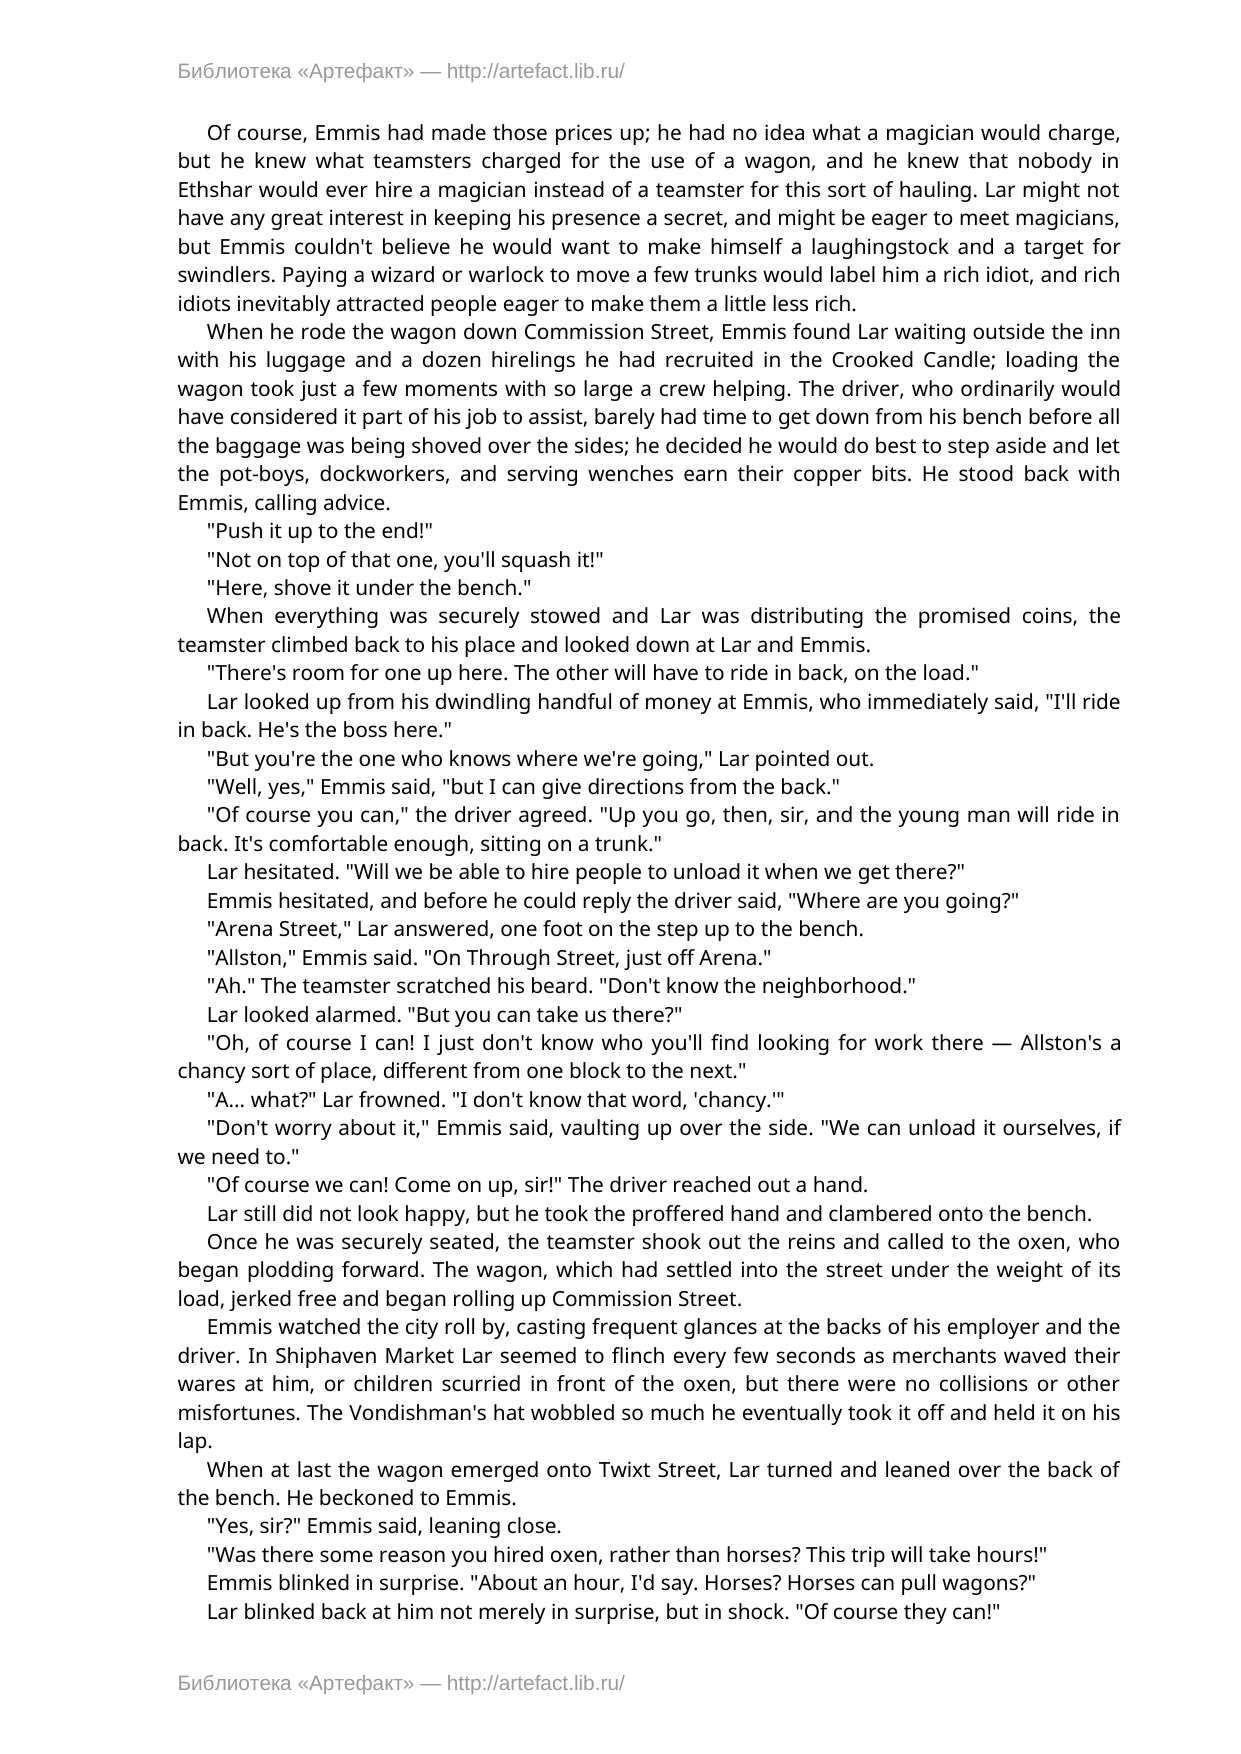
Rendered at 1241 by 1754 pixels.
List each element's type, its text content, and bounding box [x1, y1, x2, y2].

text When everything was securely stowed and Lar was distributing the promised coins, the teamster climbed back to his place and looked down at Lar and Emmis. [177, 602, 1122, 658]
text "Here, shove it under the bench." [177, 573, 1122, 602]
text "Of course we can! Come on up, sir!" The driver reached out a hand. [177, 1170, 1122, 1199]
text "Was there some reason you hired oxen, rather than horses? This trip will take hours!" [177, 1540, 1122, 1568]
text Once he was securely seated, the teamster shook out the reins and called to the oxen, who began plodding forward. The wagon, which had settled into the street under the weight of its load, jerked free and began rolling up Commission Street. [177, 1227, 1122, 1312]
text Lar still did not look happy, but he took the proffered hand and clambered onto the bench. [177, 1199, 1122, 1227]
text "Push it up to the end!" [177, 516, 1122, 545]
text Emmis watched the city roll by, casting frequent glances at the backs of his employer and the driver. In Shiphaven Market Lar seemed to flinch every few seconds as merchants waved their wares at him, or children scurried in front of the oxen, but there were no collisions or other misfortunes. The Vondishman's hat wobbled so much he eventually took it off and held it on his lap. [177, 1312, 1122, 1455]
text "Don't worry about it," Emmis said, vaulting up over the side. "We can unload it ourselves, if we need to." [177, 1113, 1122, 1170]
text "A... what?" Lar frowned. "I don't know that word, 'chancy.'" [177, 1085, 1122, 1113]
text Lar looked up from his dwindling handful of money at Emmis, who immediately said, "I'll ride in back. He's the boss here." [177, 687, 1122, 744]
text "Allston," Emmis said. "On Through Street, just off Arena." [177, 943, 1122, 971]
text Lar looked alarmed. "But you can take us there?" [177, 1000, 1122, 1028]
text Emmis blinked in surprise. "About an hour, I'd say. Horses? Horses can pull wagons?" [177, 1568, 1122, 1597]
text "Oh, of course I can! I just don't know who you'll find looking for work there — Allston's a chancy sort of place, different from one block to the next." [177, 1028, 1122, 1085]
text "Ah." The teamster scratched his beard. "Don't know the neighborhood." [177, 971, 1122, 1000]
text "Yes, sir?" Emmis said, leaning close. [177, 1512, 1122, 1540]
text "Of course you can," the driver agreed. "Up you go, then, sir, and the young man will ride in back. It's comfortable enough, sitting on a trunk." [177, 801, 1122, 857]
text When at last the wagon emerged onto Twixt Street, Lar turned and leaned over the back of the bench. He beckoned to Emmis. [177, 1455, 1122, 1512]
text "Arena Street," Lar answered, one foot on the step up to the bench. [177, 914, 1122, 943]
text Lar blinked back at him not merely in surprise, but in shock. "Of course they can!" [177, 1597, 1122, 1625]
text Lar hesitated. "Will we be able to hire people to unload it when we get there?" [177, 857, 1122, 886]
text Of course, Emmis had made those prices up; he had no idea what a magician would charge, but he knew what teamsters charged for the use of a wagon, and he knew that nobody in Ethshar would ever hire a magician instead of a teamster for this sort of hauling. Lar might not have any great interest in keeping his presence a secret, and might be eager to meet magicians, but Emmis couldn't believe he would want to make himself a laughingstock and a target for swindlers. Paying a wizard or warlock to move a few trunks would label him a rich idiot, and rich idiots inevitably attracted people eager to make them a little less rich. [177, 118, 1122, 317]
text When he rode the wagon down Commission Street, Emmis found Lar waiting outside the inn with his luggage and a dozen hirelings he had recruited in the Crooked Candle; loading the wagon took just a few moments with so large a crew helping. The driver, who ordinarily would have considered it part of his job to assist, barely had time to get down from his bench before all the baggage was being shoved over the sides; he decided he would do best to step aside and let the pot-boys, dockworkers, and serving wenches earn their copper bits. He stood back with Emmis, calling advice. [177, 317, 1122, 516]
text Emmis hesitated, and before he could reply the driver said, "Where are you going?" [177, 886, 1122, 914]
text "But you're the one who knows where we're going," Lar pointed out. [177, 744, 1122, 772]
text "Well, yes," Emmis said, "but I can give directions from the back." [177, 772, 1122, 801]
text "There's room for one up here. The other will have to ride in back, on the load." [177, 658, 1122, 687]
text "Not on top of that one, you'll squash it!" [177, 545, 1122, 573]
